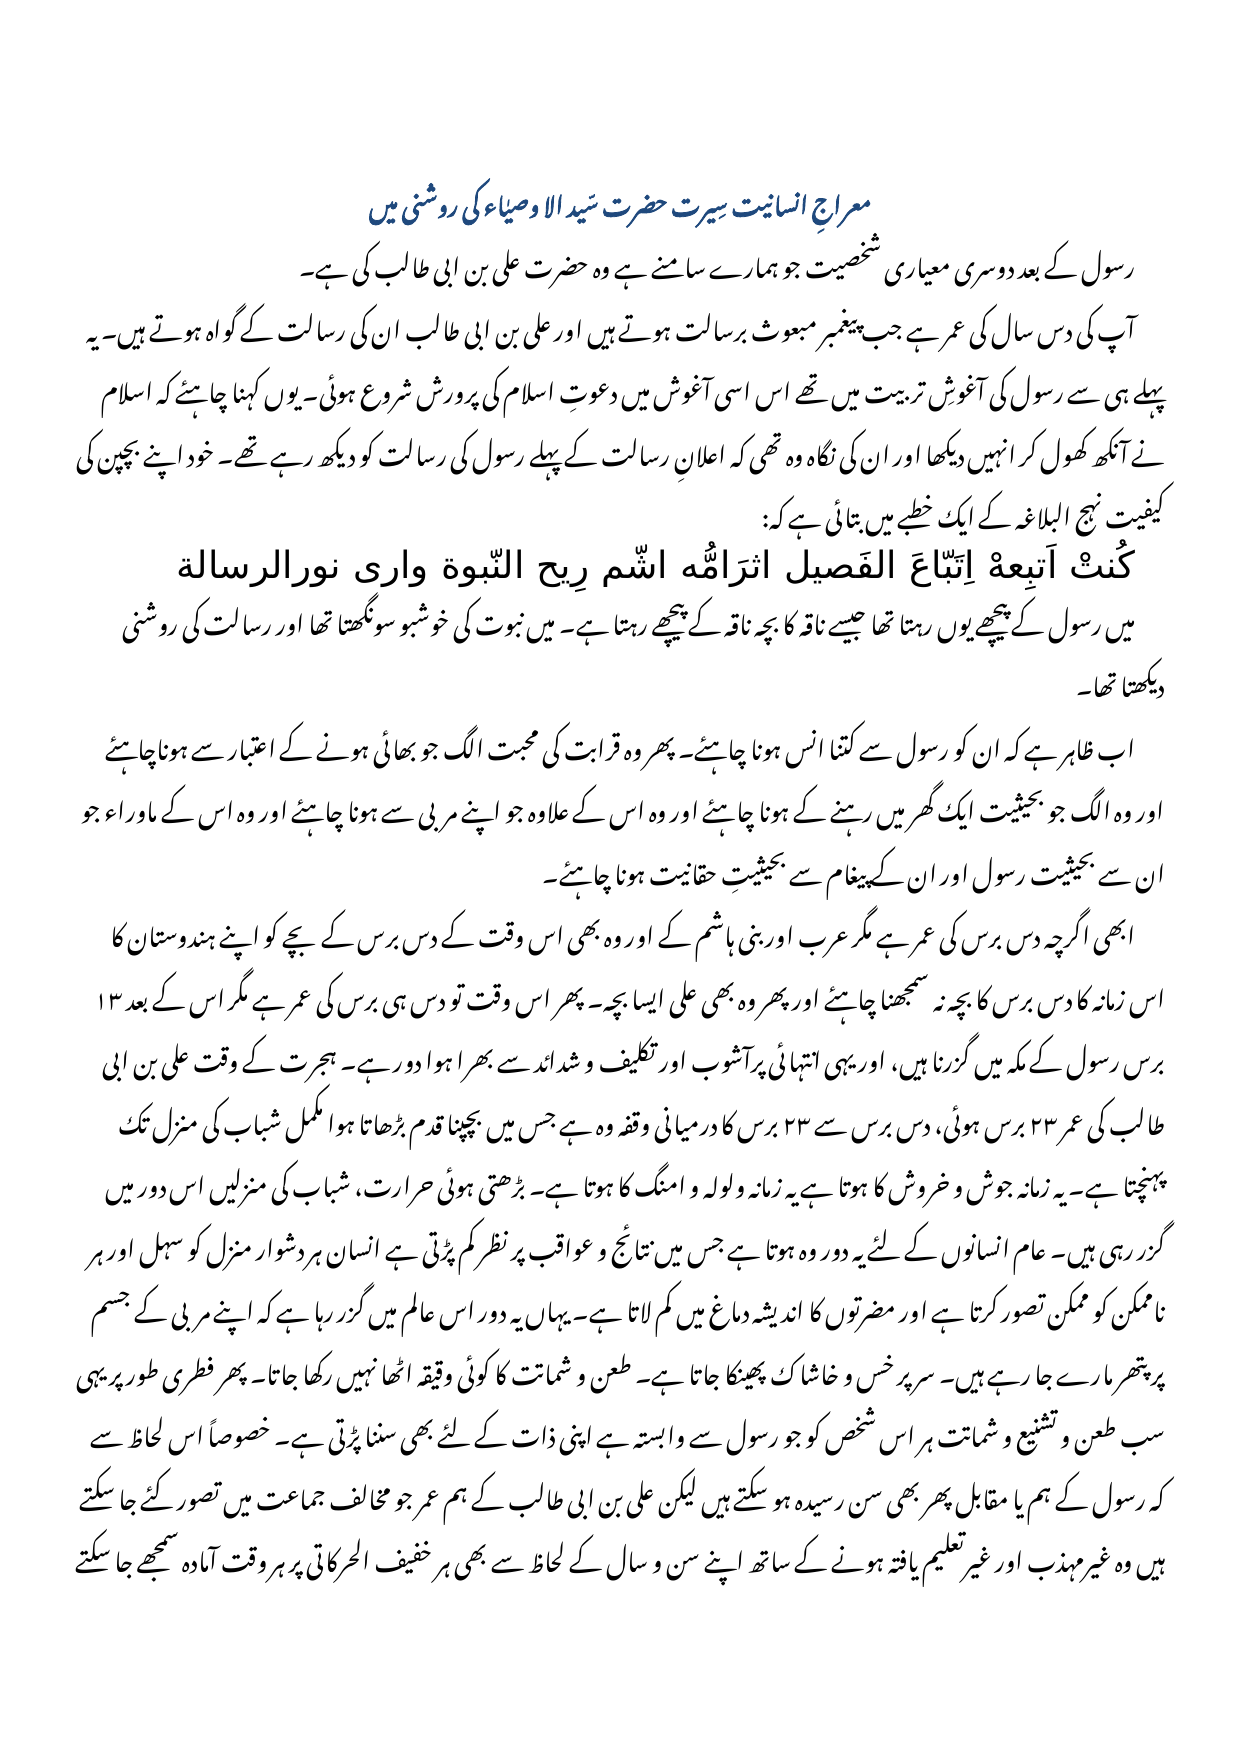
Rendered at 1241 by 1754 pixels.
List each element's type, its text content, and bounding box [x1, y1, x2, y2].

text میں رسول کے پیچھے یوں رہتا تھا جیسے ناقہ کا بچہ ناقہ کے پیچھے رہتا ہے۔ میں نبوت کی خوشبو سونگھتا تھا اور رسالت کی روشنی دیکھتا تھا۔ [75, 587, 1165, 712]
text آپ کی دس سال کی عمر ہے جب پیغمبر مبعوث برسالت ہوتے ہیں اور علی بن ابی طالب ان کی رسالت کے گواہ ہوتے ہیں۔ یہ پہلے ہی سے رسول کی آغوشِ تربیت میں تھے اس اسی آغوش میں دعوتِ اسلام کی پرورش شروع ہوئی۔ یوں کہنا چاہئے کہ اسلام نے آنکھ کھول کر انہیں دیکھا اور ان کی نگاہ وہ تھی کہ اعلانِ رسالت کے پہلے رسول کی رسالت کو دیکھ رہے تھے۔ خود اپنے بچپن کی کیفیت نہج البلاغہ کے ایک خطبے میں بتائی ہے کہ: [75, 294, 1165, 544]
text اب ظاہر ہے کہ ان کو رسول سے کتنا انس ہونا چاہئے۔ پھر وہ قرابت کی محبت الگ جو بھائی ہونے کے اعتبار سے ہوناچاہئے اور وہ الگ جو بحیثیت ایک گھر میں رہنے کے ہونا چاہئے اور وہ اس کے علاوہ جو اپنے مربی سے ہونا چاہئے اور وہ اس کے ماوراء جو ان سے بحیثیت رسول اور ان کے پیغام سے بحیثیتِ حقانیت ہونا چاہئے۔ [75, 712, 1165, 900]
text رسول کے بعد دوسری معیاری شخصیت جو ہمارے سامنے ہے وہ حضرت علی بن ابی طالب کی ہے۔ [75, 231, 1165, 294]
subtitle معراجِ انسانیت سِیرت حضرت سّید الا وصیٰاء کی روشنی میں [75, 169, 1165, 231]
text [75, 900, 1165, 1587]
text کُنتْ اَتبِعهْ اِتَبّاعَ الفَصیل اثرَامُّه اشّم رِیح النّبوة واری نورالرسالة [75, 544, 1165, 587]
